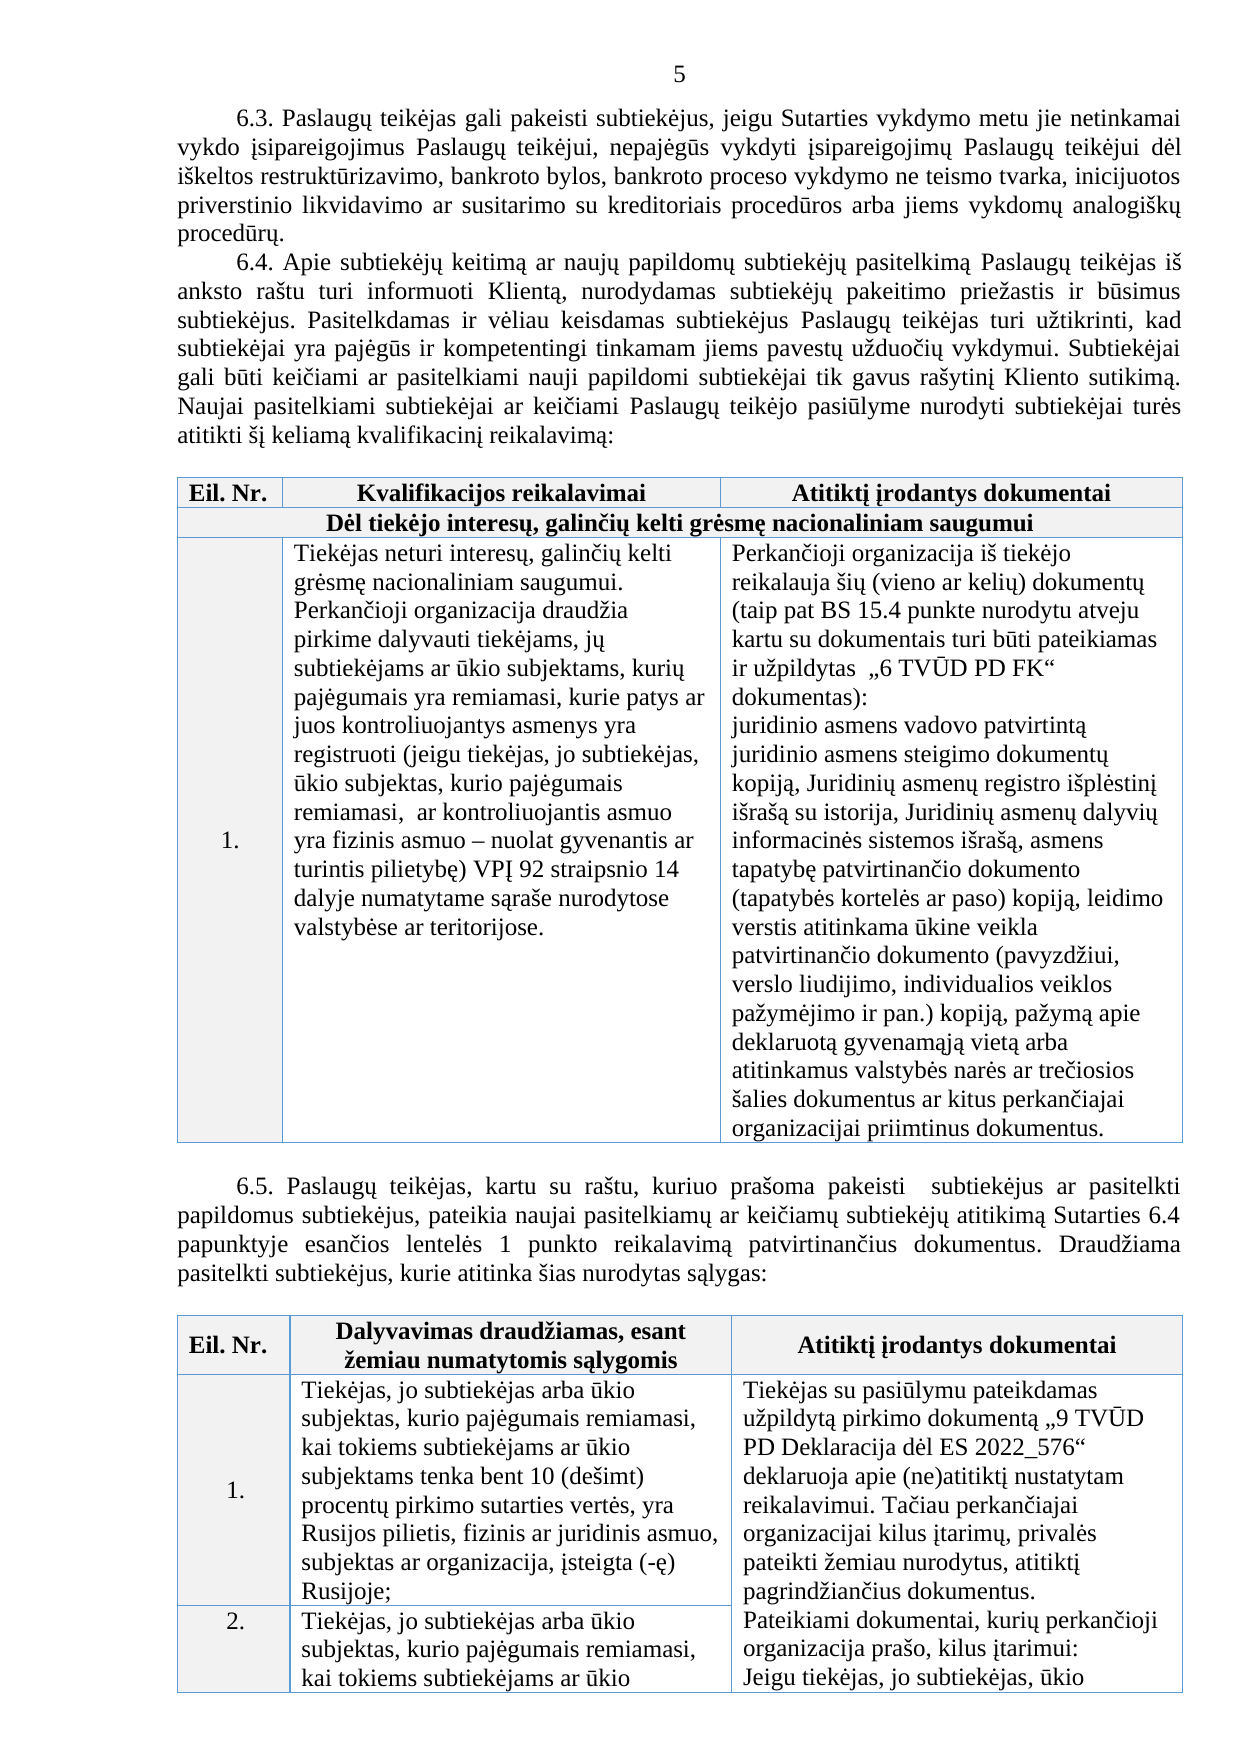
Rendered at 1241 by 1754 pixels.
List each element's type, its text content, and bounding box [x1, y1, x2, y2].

table_cell Tiekėjas neturi interesų, galinčių kelti grėsmę nacionaliniam saugumui. Perkančioji organizacija draudžia pirkime dalyvauti tiekėjams, jų subtiekėjams ar ūkio subjektams, kurių pajėgumais yra remiamasi, kurie patys ar juos kontroliuojantys asmenys yra registruoti (jeigu tiekėjas, jo subtiekėjas, ūkio subjektas, kurio pajėgumais remiamasi, ar kontroliuojantis asmuo yra fizinis asmuo – nuolat gyvenantis ar turintis pilietybę) VPĮ 92 straipsnio 14 dalyje numatytame sąraše nurodytose valstybėse ar teritorijose. [283, 538, 720, 1142]
table_cell 2. [178, 1606, 289, 1692]
table_cell Perkančioji organizacija iš tiekėjo reikalauja šių (vieno ar kelių) dokumentų (taip pat BS 15.4 punkte nurodytu atveju kartu su dokumentais turi būti pateikiamas ir užpildytas „6 TVŪD PD FK“ dokumentas): juridinio asmens vadovo patvirtintą juridinio asmens steigimo dokumentų kopiją, Juridinių asmenų registro išplėstinį išrašą su istorija, Juridinių asmenų dalyvių informacinės sistemos išrašą, asmens tapatybę patvirtinančio dokumento (tapatybės kortelės ar paso) kopiją, leidimo verstis atitinkama ūkine veikla patvirtinančio dokumento (pavyzdžiui, verslo liudijimo, individualios veiklos pažymėjimo ir pan.) kopiją, pažymą apie deklaruotą gyvenamąją vietą arba atitinkamus valstybės narės ar trečiosios šalies dokumentus ar kitus perkančiajai organizacijai priimtinus dokumentus. [721, 538, 1182, 1142]
table_header Dalyvavimas draudžiamas, esant žemiau numatytomis sąlygomis [291, 1316, 731, 1374]
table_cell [291, 1606, 731, 1692]
table_header Atitiktį įrodantys dokumentai [732, 1316, 1182, 1374]
table_cell 1. [178, 1375, 289, 1605]
table_cell Tiekėjas su pasiūlymu pateikdamas užpildytą pirkimo dokumentą „9 TVŪD PD Deklaracija dėl ES 2022_576“ deklaruoja apie (ne)atitiktį nustatytam reikalavimui. Tačiau perkančiajai organizacijai kilus įtarimų, privalės pateikti žemiau nurodytus, atitiktį pagrindžiančius dokumentus. Pateikiami dokumentai, kurių perkančioji organizacija prašo, kilus įtarimui: Jeigu tiekėjas, jo subtiekėjas, ūkio subjektas, kurio pajėgumais remiamasi yra juridinis asmuo, pateikiama juridinio asmens vadovo patvirtinta juridinio asmens steigimo dokumentų kopija, Juridinių asmenų registro išplėstinis išrašas su istorija, Juridinių asmenų dalyvių informacinės sistemos išrašas arba atitinkami valstybės narės ar trečiosios šalies dokumentai; Jeigu tiekėjas, jo subtiekėjas, ūkio subjektas, kurio pajėgumais remiamasi yra fizinis asmuo, pateikiama asmens tapatybę patvirtinančio dokumento (tapatybės kortelės ar paso) kopija, leidimo verstis atitinkama ūkine veikla patvirtinančio dokumento (pavyzdžiui, verslo liudijimo, individualios veiklos pažymėjimo ir pan.) kopija ir pažyma apie deklaruotą gyvenamąją vietą arba atitinkami valstybės narės ar trečiosios šalies dokumentai. Duomenys taip pat gali būti tikrinami pagal iš kompetentingų institucijų gautą informaciją, Tiekėjas gali būti paprašytas ir turės pateikti tokiai patikrai atlikti reikalingus dokumentus ir/ar paaiškinimus. [732, 1375, 1182, 1692]
table_header Kvalifikacijos reikalavimai [283, 478, 720, 507]
text 6.4. Apie subtiekėjų keitimą ar naujų papildomų subtiekėjų pasitelkimą Paslaugų teikėjas iš anksto raštu turi informuoti Klientą, nurodydamas subtiekėjų pakeitimo priežastis ir būsimus subtiekėjus. Pasitelkdamas ir vėliau keisdamas subtiekėjus Paslaugų teikėjas turi užtikrinti, kad subtiekėjai yra pajėgūs ir kompetentingi tinkamam jiems pavestų užduočių vykdymui. Subtiekėjai gali būti keičiami ar pasitelkiami nauji papildomi subtiekėjai tik gavus rašytinį Kliento sutikimą. Naujai pasitelkiami subtiekėjai ar keičiami Paslaugų teikėjo pasiūlyme nurodyti subtiekėjai turės atitikti šį keliamą kvalifikacinį reikalavimą: [177, 247, 1182, 448]
table_cell Tiekėjas, jo subtiekėjas arba ūkio subjektas, kurio pajėgumais remiamasi, kai tokiems subtiekėjams ar ūkio subjektams tenka bent 10 (dešimt) procentų pirkimo sutarties vertės, yra Rusijos pilietis, fizinis ar juridinis asmuo, subjektas ar organizacija, įsteigta (-ę) Rusijoje; [291, 1375, 731, 1605]
table_header Atitiktį įrodantys dokumentai [721, 478, 1182, 507]
text 6.5. Paslaugų teikėjas, kartu su raštu, kuriuo prašoma pakeisti subtiekėjus ar pasitelkti papildomus subtiekėjus, pateikia naujai pasitelkiamų ar keičiamų subtiekėjų atitikimą Sutarties 6.4 papunktyje esančios lentelės 1 punkto reikalavimą patvirtinančius dokumentus. Draudžiama pasitelkti subtiekėjus, kurie atitinka šias nurodytas sąlygas: [177, 1171, 1182, 1286]
text 6.3. Paslaugų teikėjas gali pakeisti subtiekėjus, jeigu Sutarties vykdymo metu jie netinkamai vykdo įsipareigojimus Paslaugų teikėjui, nepajėgūs vykdyti įsipareigojimų Paslaugų teikėjui dėl iškeltos restruktūrizavimo, bankroto bylos, bankroto proceso vykdymo ne teismo tvarka, inicijuotos priverstinio likvidavimo ar susitarimo su kreditoriais procedūros arba jiems vykdomų analogiškų procedūrų. [177, 103, 1182, 247]
table_cell Dėl tiekėjo interesų, galinčių kelti grėsmę nacionaliniam saugumui [178, 508, 1182, 537]
table_header Eil. Nr. [178, 1316, 289, 1374]
table_cell 1. [178, 538, 282, 1142]
table_header Eil. Nr. [178, 478, 282, 507]
